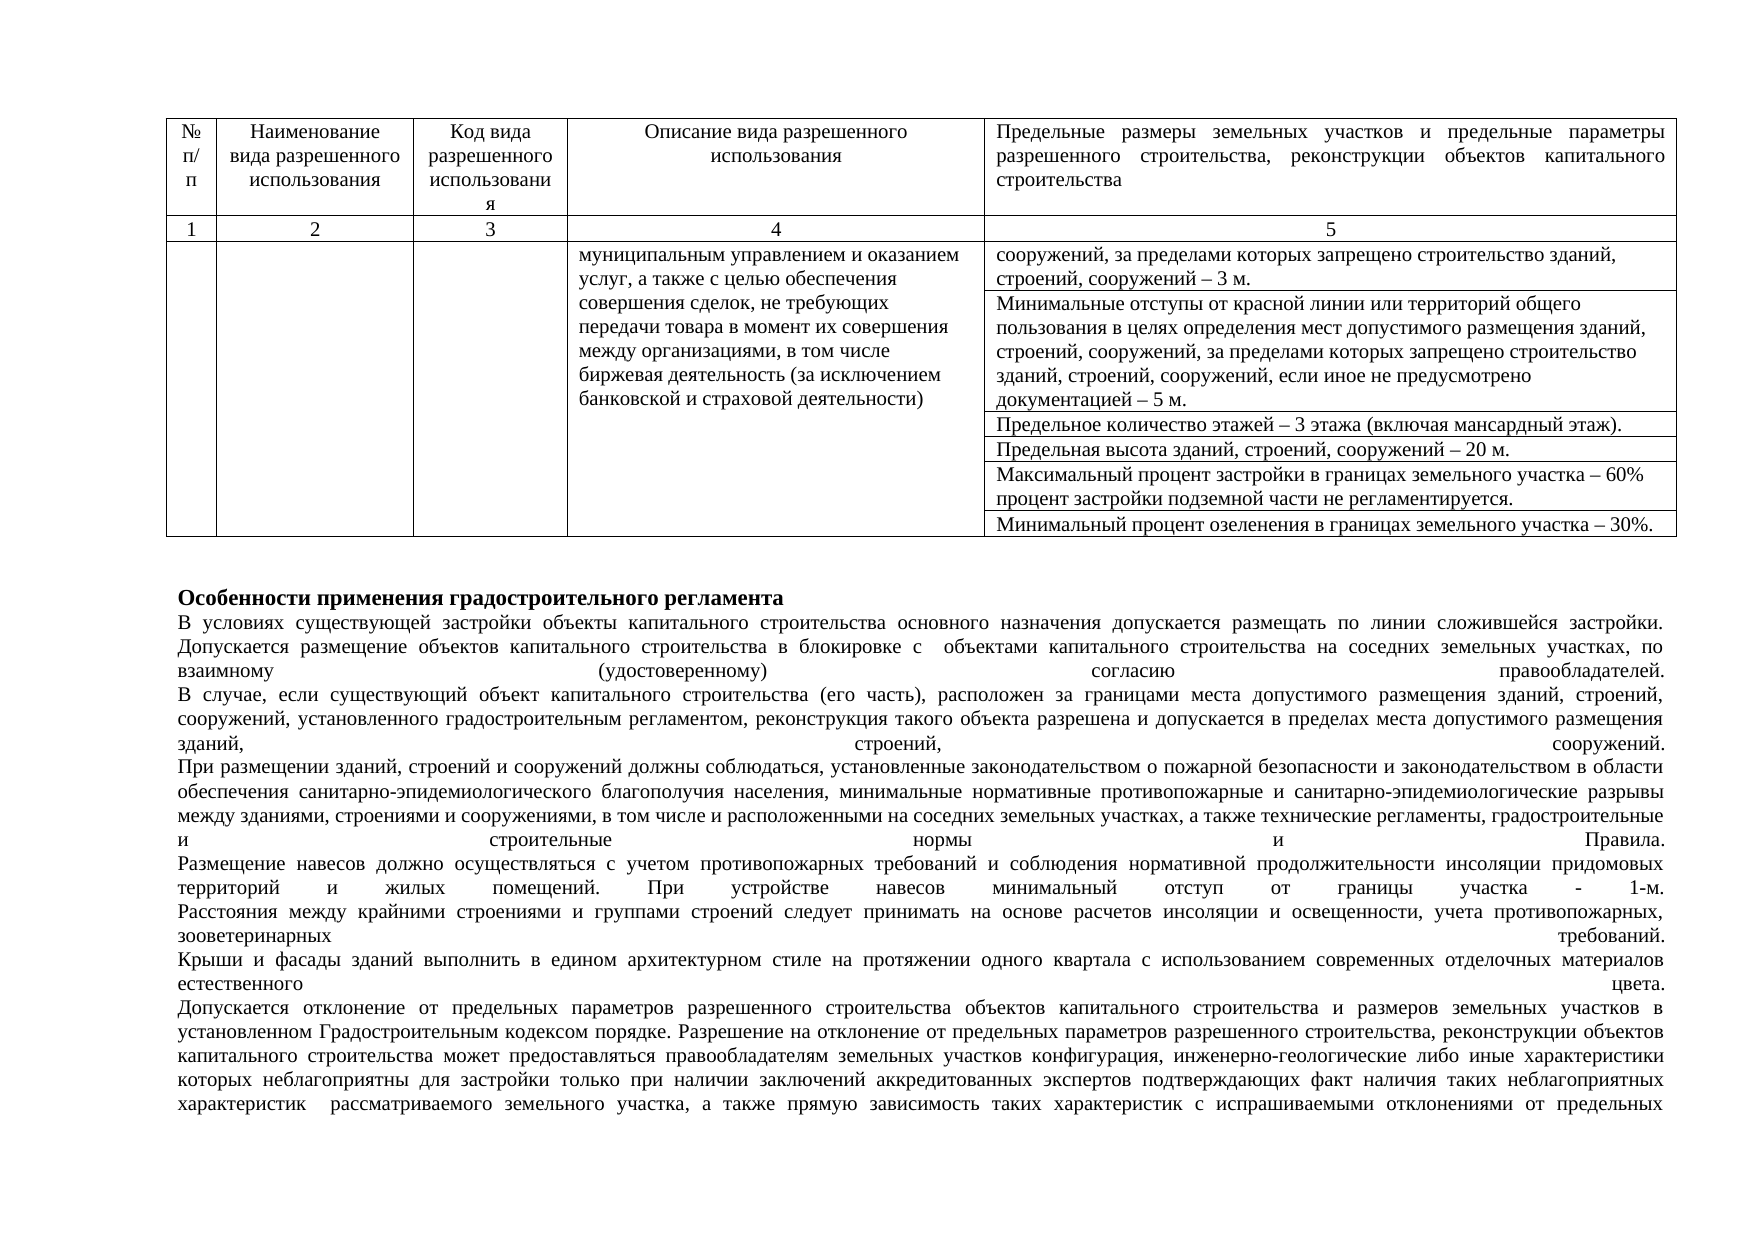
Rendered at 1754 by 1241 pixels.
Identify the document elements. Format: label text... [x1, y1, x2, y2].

table_cell 4 [568, 216, 984, 241]
table_cell Минимальный процент озеленения в границах земельного участка – 30%. [985, 511, 1676, 536]
table_cell 5 [985, 216, 1676, 241]
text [177, 610, 1665, 1115]
table_cell 3 [414, 216, 567, 241]
table_header Код вида разрешенного использования [414, 119, 567, 215]
table_cell Минимальные отступы от красной линии или территорий общего пользования в целях определения мест допустимого размещения зданий, строений, сооружений, за пределами которых запрещено строительство зданий, строений, сооружений, если иное не предусмотрено документацией – 5 м. [985, 291, 1676, 411]
table_header Предельные размеры земельных участков и предельные параметры разрешенного строительства, реконструкции объектов капитального строительства [985, 119, 1676, 215]
subtitle Особенности применения градостроительного регламента [177, 584, 1665, 610]
table_cell Максимальный процент застройки в границах земельного участка – 60% процент застройки подземной части не регламентируется. [985, 462, 1676, 510]
table_header Наименование вида разрешенного использования [217, 119, 413, 215]
table_cell Предельная высота зданий, строений, сооружений – 20 м. [985, 437, 1676, 461]
table_cell 2 [217, 216, 413, 241]
table_cell 1 [167, 216, 216, 241]
table_header № п/п [167, 119, 216, 215]
table_cell Предельное количество этажей – 3 этажа (включая мансардный этаж). [985, 412, 1676, 436]
table_header Описание вида разрешенного использования [568, 119, 984, 215]
